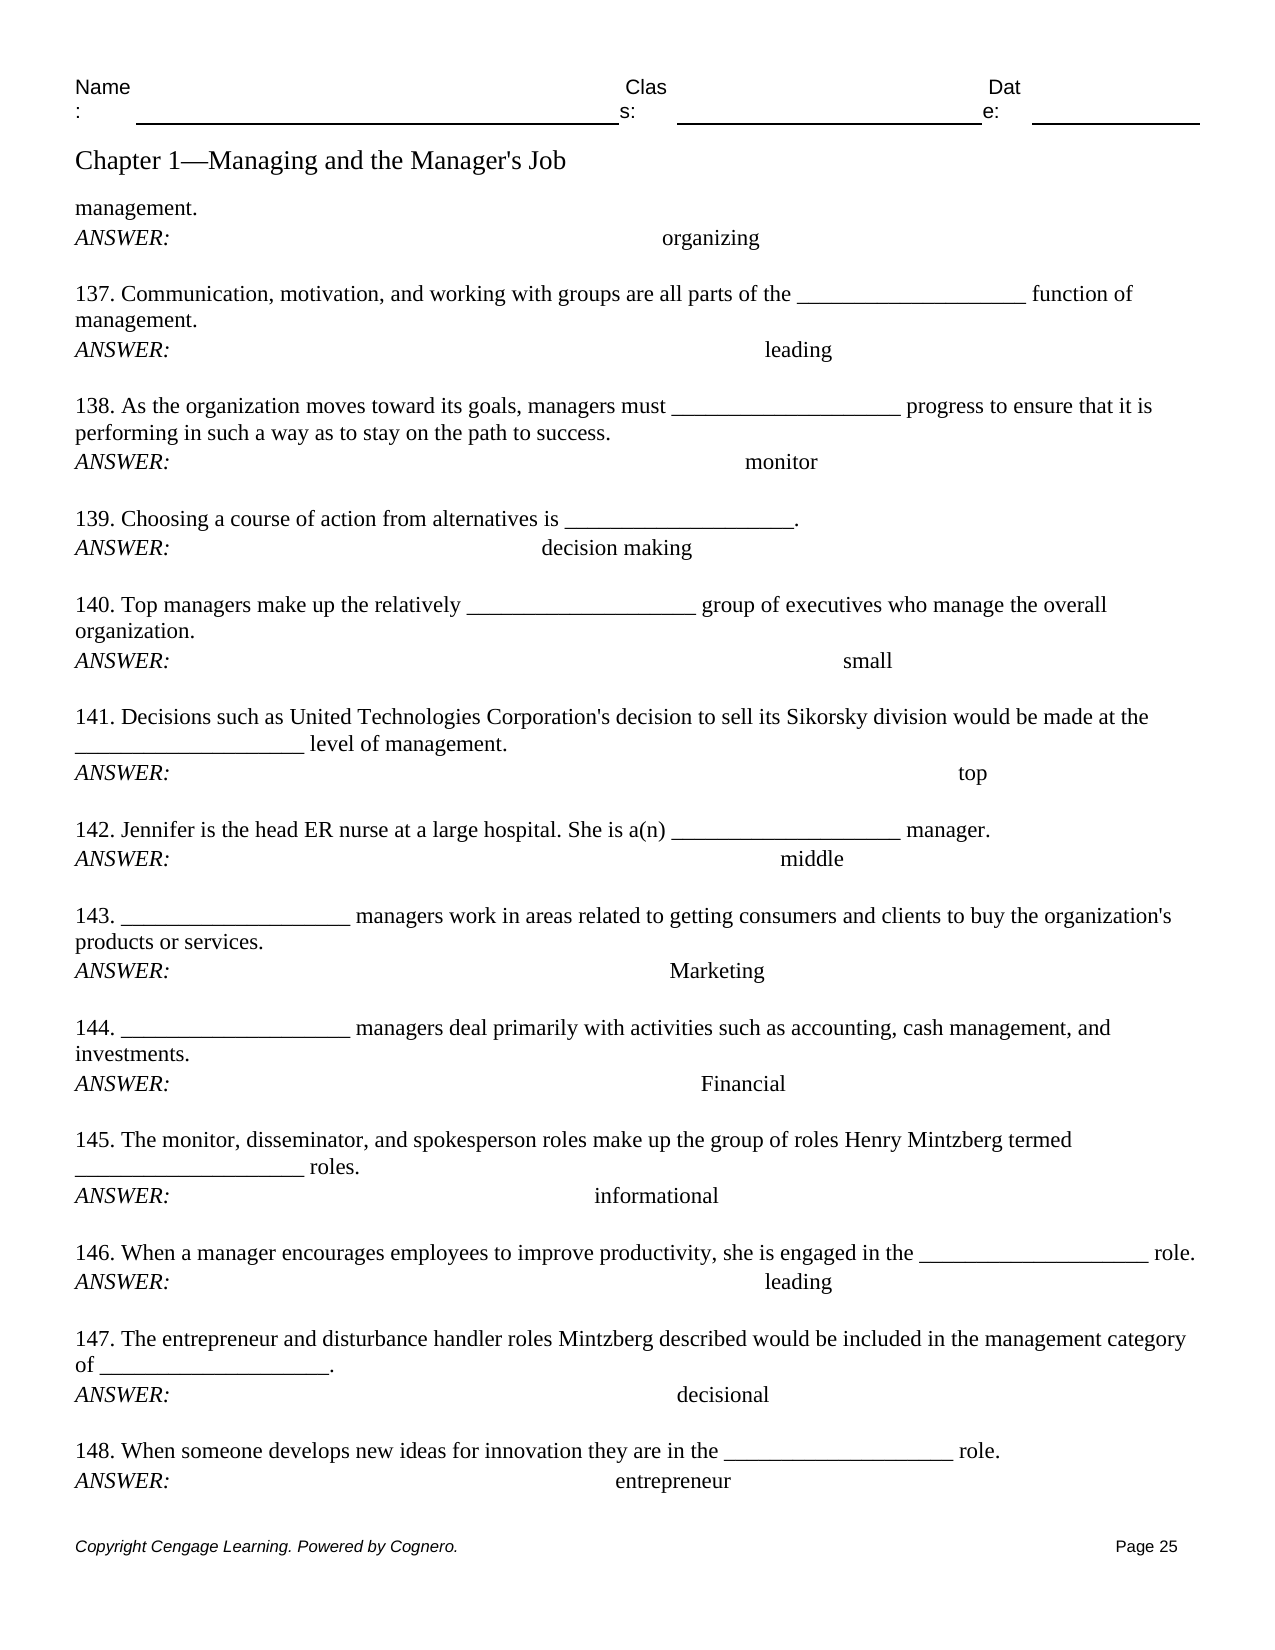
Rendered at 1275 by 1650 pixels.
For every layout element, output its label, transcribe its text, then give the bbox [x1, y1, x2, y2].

table_header 147. The entrepreneur and disturbance handler roles Mintzberg described would be included in the management category of ____________________. [75, 1325, 1200, 1410]
table_header 140. Top managers make up the relatively ____________________ group of executives who manage the overall organization. [75, 591, 1200, 676]
table_header 145. The monitor, disseminator, and spokesperson roles make up the group of roles Henry Mintzberg termed ____________________ roles. [75, 1127, 1200, 1212]
table_header 144. ____________________ managers deal primarily with activities such as accounting, cash management, and investments. [75, 1014, 1200, 1099]
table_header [75, 194, 1200, 253]
table_header 142. Jennifer is the head ER nurse at a large hospital. She is a(n) ____________________ manager. [75, 816, 1200, 875]
table_header 146. When a manager encourages employees to improve productivity, she is engaged in the ____________________ role. [75, 1239, 1200, 1298]
table_header 141. Decisions such as United Technologies Corporation's decision to sell its Sikorsky division would be made at the ____________________ level of management. [75, 703, 1200, 789]
table_header 138. As the organization moves toward its goals, managers must ____________________ progress to ensure that it is performing in such a way as to stay on the path to success. [75, 393, 1200, 478]
table_header 143. ____________________ managers work in areas related to getting consumers and clients to buy the organization's products or services. [75, 902, 1200, 987]
table_header 148. When someone develops new ideas for innovation they are in the ____________________ role. [75, 1438, 1200, 1496]
table_header 137. Communication, motivation, and working with groups are all parts of the ____________________ function of management. [75, 280, 1200, 366]
table_header 139. Choosing a course of action from alternatives is ____________________. [75, 505, 1200, 564]
